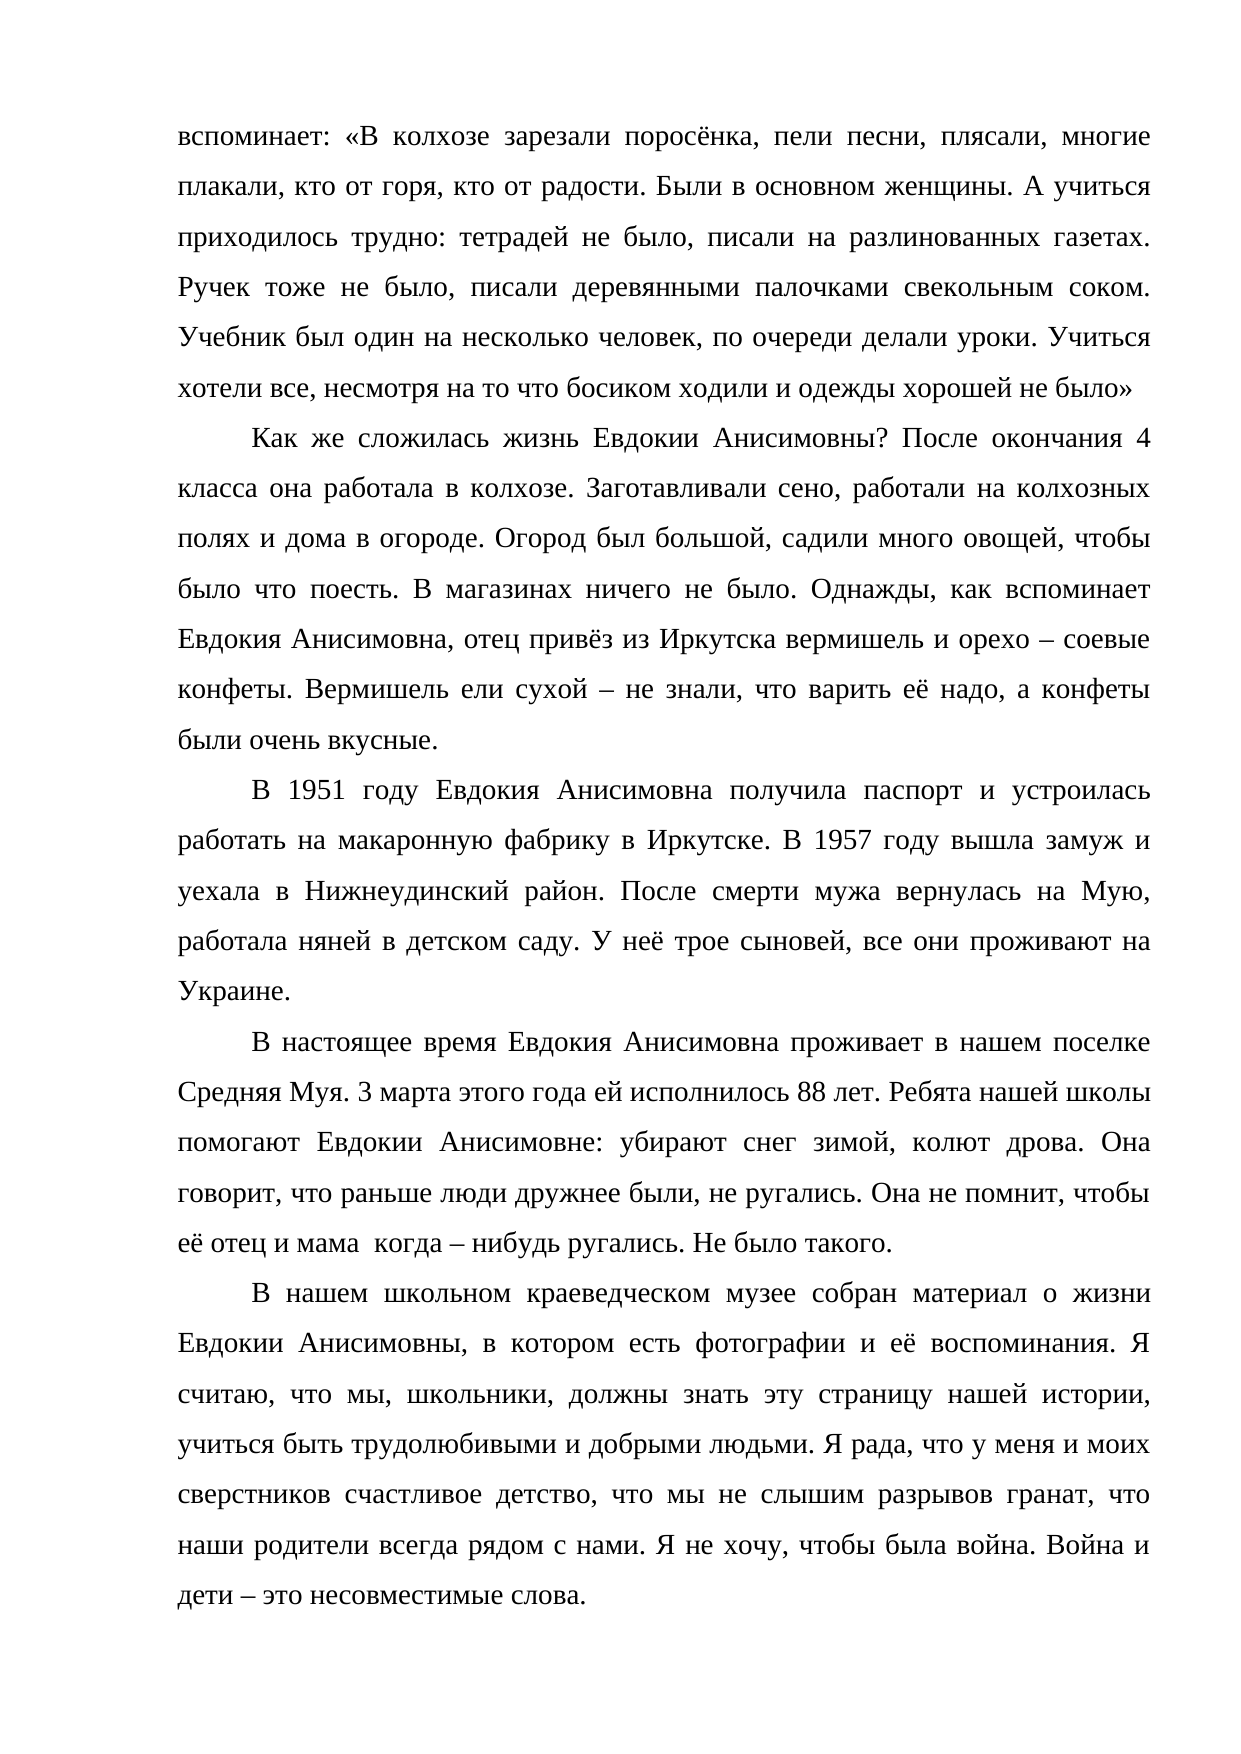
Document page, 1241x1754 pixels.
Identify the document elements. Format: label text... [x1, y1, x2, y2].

text Как же сложилась жизнь Евдокии Анисимовны? После окончания 4 класса она работала в колхозе. Заготавливали сено, работали на колхозных полях и дома в огороде. Огород был большой, садили много овощей, чтобы было что поесть. В магазинах ничего не было. Однажды, как вспоминает Евдокия Анисимовна, отец привёз из Иркутска вермишель и орехо – соевые конфеты. Вермишель ели сухой – не знали, что варить её надо, а конфеты были очень вкусные. [177, 420, 1152, 755]
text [177, 118, 1152, 403]
text В нашем школьном краеведческом музее собран материал о жизни Евдокии Анисимовны, в котором есть фотографии и её воспоминания. Я считаю, что мы, школьники, должны знать эту страницу нашей истории, учиться быть трудолюбивыми и добрыми людьми. Я рада, что у меня и моих сверстников счастливое детство, что мы не слышим разрывов гранат, что наши родители всегда рядом с нами. Я не хочу, чтобы была война. Война и дети – это несовместимые слова. [177, 1275, 1152, 1611]
text В 1951 году Евдокия Анисимовна получила паспорт и устроилась работать на макаронную фабрику в Иркутске. В 1957 году вышла замуж и уехала в Нижнеудинский район. После смерти мужа вернулась на Мую, работала няней в детском саду. У неё трое сыновей, все они проживают на Украине. [177, 772, 1152, 1007]
text В настоящее время Евдокия Анисимовна проживает в нашем поселке Средняя Муя. 3 марта этого года ей исполнилось 88 лет. Ребята нашей школы помогают Евдокии Анисимовне: убирают снег зимой, колют дрова. Она говорит, что раньше люди дружнее были, не ругались. Она не помнит, чтобы её отец и мама когда – нибудь ругались. Не было такого. [177, 1024, 1152, 1258]
